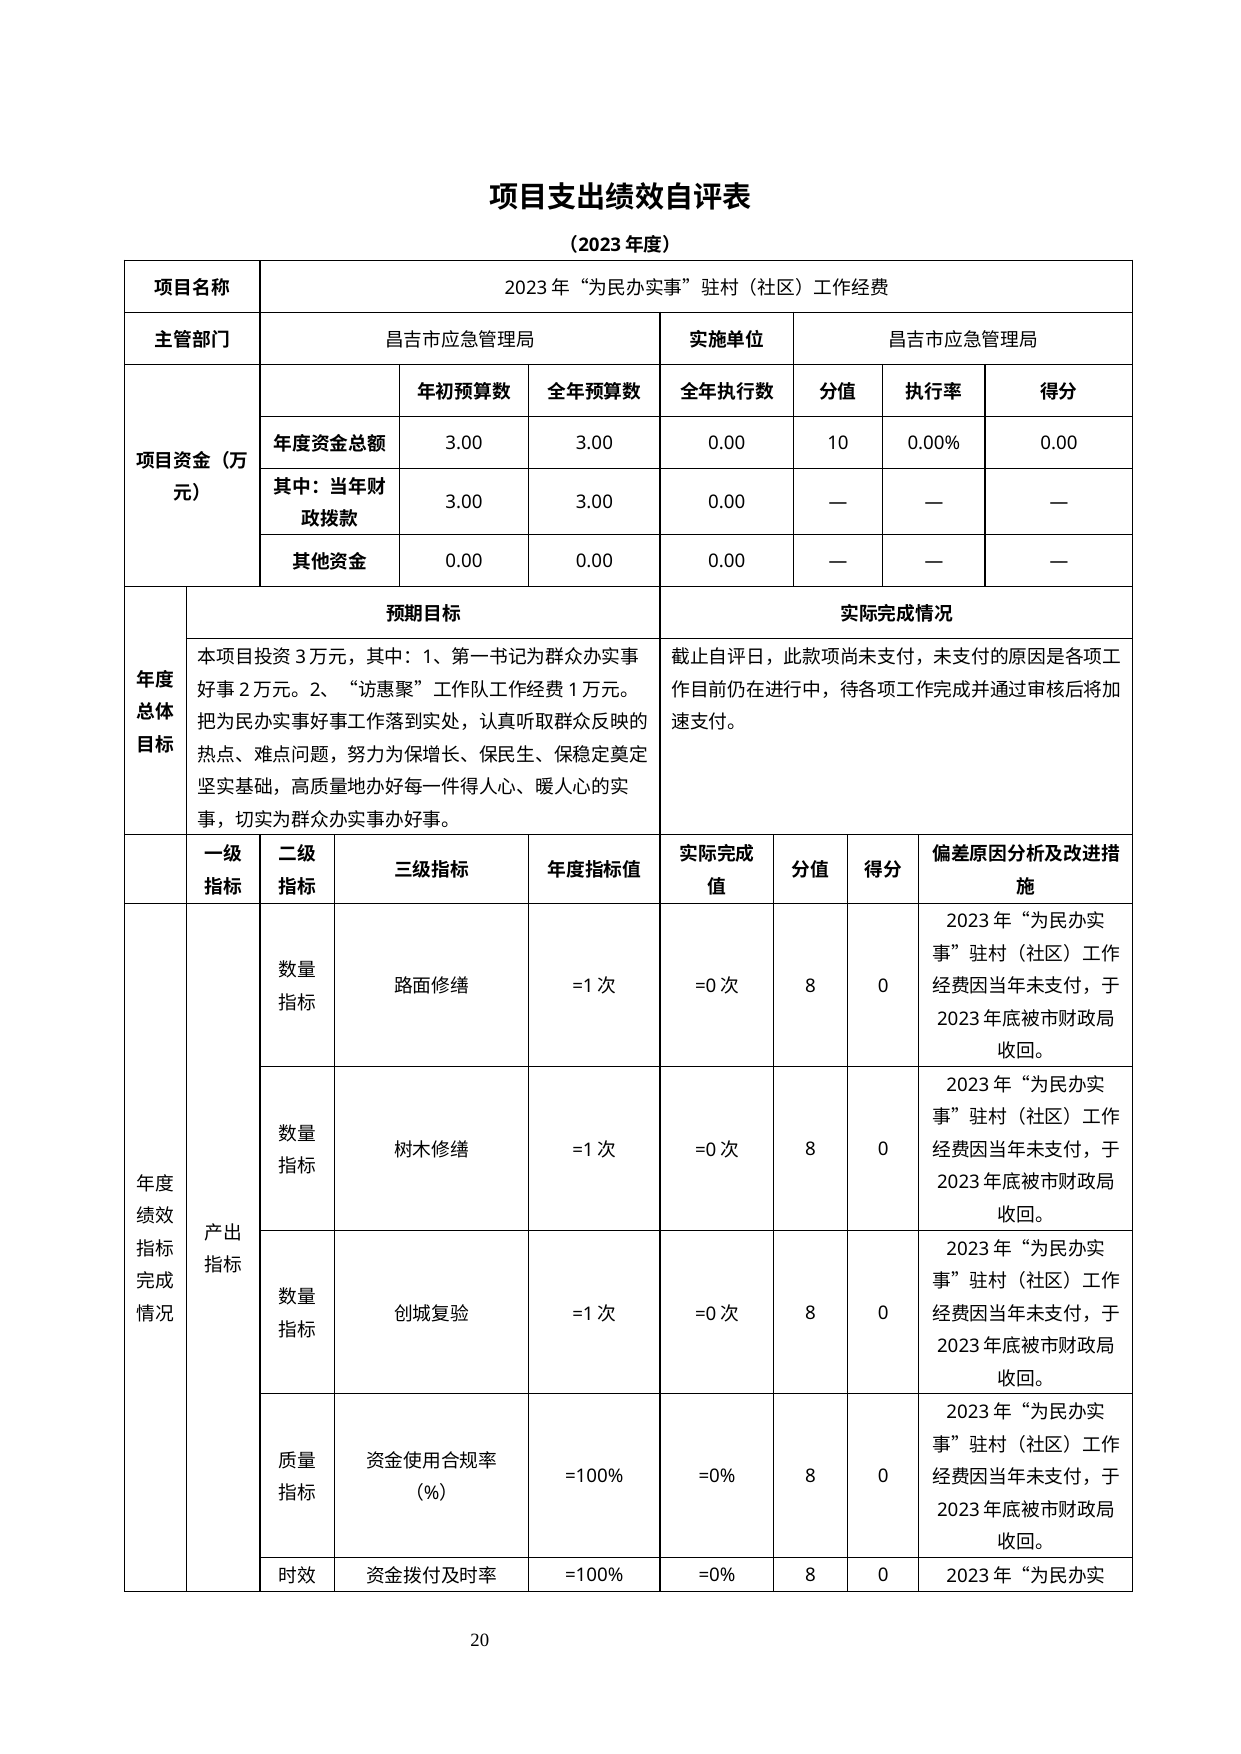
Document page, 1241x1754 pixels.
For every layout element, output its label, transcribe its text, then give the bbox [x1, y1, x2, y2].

table_cell 0 [848, 1558, 918, 1591]
table_cell 昌吉市应急管理局 [794, 313, 1132, 364]
table_cell 二级指标 [261, 835, 334, 902]
table_cell 得分 [986, 365, 1132, 416]
table_cell 3.00 [400, 469, 528, 534]
table_cell 0.00 [986, 417, 1132, 468]
table_cell 3.00 [529, 469, 659, 534]
table_cell 数量指标 [261, 1067, 334, 1229]
table_cell 截止自评日，此款项尚未支付，未支付的原因是各项工作目前仍在进行中，待各项工作完成并通过审核后将加速支付。 [661, 639, 1132, 834]
table_cell 资金使用合规率（%） [335, 1394, 528, 1557]
table_cell 8 [774, 1394, 847, 1557]
table_cell 树木修缮 [335, 1067, 528, 1229]
table_cell 偏差原因分析及改进措施 [919, 835, 1132, 902]
table_cell 其中：当年财政拨款 [261, 469, 399, 534]
table_cell — [794, 469, 882, 534]
table_cell 执行率 [883, 365, 984, 416]
table_cell 0 [848, 1394, 918, 1557]
table_cell 产出指标 [187, 904, 259, 1591]
table_cell 3.00 [529, 417, 659, 468]
table_cell 全年执行数 [661, 365, 793, 416]
table_cell =1次 [529, 1067, 659, 1229]
table_cell 实施单位 [661, 313, 793, 364]
table_cell =100% [529, 1558, 659, 1591]
table_cell 昌吉市应急管理局 [261, 313, 659, 364]
text 项目支出绩效自评表 [187, 162, 1053, 227]
table_cell 实际完成情况 [661, 587, 1132, 638]
table_cell 3.00 [400, 417, 528, 468]
table_cell 10 [794, 417, 882, 468]
table_cell =0次 [661, 904, 773, 1066]
table_cell 2023年“为民办实事”驻村（社区）工作经费因当年未支付，于2023年底被市财政局收回。 [919, 904, 1132, 1066]
table_cell 0.00 [661, 535, 793, 586]
table_cell 0.00% [883, 417, 984, 468]
table_cell 分值 [774, 835, 847, 902]
table_cell 年度总体目标 [125, 587, 186, 834]
table_cell =0% [661, 1558, 773, 1591]
table_cell 时效指标 [261, 1558, 334, 1591]
table_cell 2023年“为民办实事”驻村（社区）工作经费因当年未支付，于2023年底被市财政局收回。 [919, 1067, 1132, 1229]
table_cell 实际完成值 [661, 835, 773, 902]
table_cell 0.00 [661, 417, 793, 468]
table_cell 0 [848, 1067, 918, 1229]
table_cell 得分 [848, 835, 918, 902]
table_cell 8 [774, 904, 847, 1066]
table_cell — [794, 535, 882, 586]
table_cell 其他资金 [261, 535, 399, 586]
table_cell =0次 [661, 1231, 773, 1393]
table_cell 一级指标 [187, 835, 259, 902]
table_cell — [986, 469, 1132, 534]
table_cell 年度绩效指标完成情况 [125, 904, 186, 1591]
table_cell 0.00 [400, 535, 528, 586]
table_cell [261, 365, 399, 416]
table_cell 三级指标 [335, 835, 528, 902]
table_cell 资金拨付及时率（%） [335, 1558, 528, 1591]
table_cell =1次 [529, 904, 659, 1066]
table_cell 本项目投资3万元，其中：1、第一书记为群众办实事好事2万元。2、“访惠聚”工作队工作经费1万元。把为民办实事好事工作落到实处，认真听取群众反映的热点、难点问题，努力为保增长、保民生、保稳定奠定坚实基础，高质量地办好每一件得人心、暖人心的实事，切实为群众办实事办好事。 [187, 639, 659, 834]
table_cell 0 [848, 1231, 918, 1393]
table_cell 主管部门 [125, 313, 259, 364]
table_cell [919, 1231, 1132, 1393]
text （2023年度） [187, 227, 1053, 259]
table_cell 分值 [794, 365, 882, 416]
table_cell 0.00 [529, 535, 659, 586]
table_cell 0 [848, 904, 918, 1066]
table_cell — [883, 535, 984, 586]
table_header 2023年“为民办实事”驻村（社区）工作经费 [261, 261, 1132, 312]
table_cell 质量指标 [261, 1394, 334, 1557]
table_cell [919, 1394, 1132, 1557]
table_cell 8 [774, 1067, 847, 1229]
table_cell =0% [661, 1394, 773, 1557]
table_cell — [883, 469, 984, 534]
table_cell =1次 [529, 1231, 659, 1393]
table_cell — [986, 535, 1132, 586]
table_cell 数量指标 [261, 1231, 334, 1393]
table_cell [919, 1558, 1132, 1591]
table_cell 创城复验 [335, 1231, 528, 1393]
table_cell 8 [774, 1558, 847, 1591]
table_cell 预期目标 [187, 587, 659, 638]
table_cell 年初预算数 [400, 365, 528, 416]
table_cell 全年预算数 [529, 365, 659, 416]
table_cell =100% [529, 1394, 659, 1557]
table_cell 8 [774, 1231, 847, 1393]
table_cell [125, 835, 186, 902]
table_cell 数量指标 [261, 904, 334, 1066]
table_header 项目名称 [125, 261, 259, 312]
table_cell 0.00 [661, 469, 793, 534]
table_cell 路面修缮 [335, 904, 528, 1066]
table_cell 年度资金总额 [261, 417, 399, 468]
table_cell 年度指标值 [529, 835, 659, 902]
table_cell =0次 [661, 1067, 773, 1229]
table_cell 项目资金（万元） [125, 365, 259, 586]
